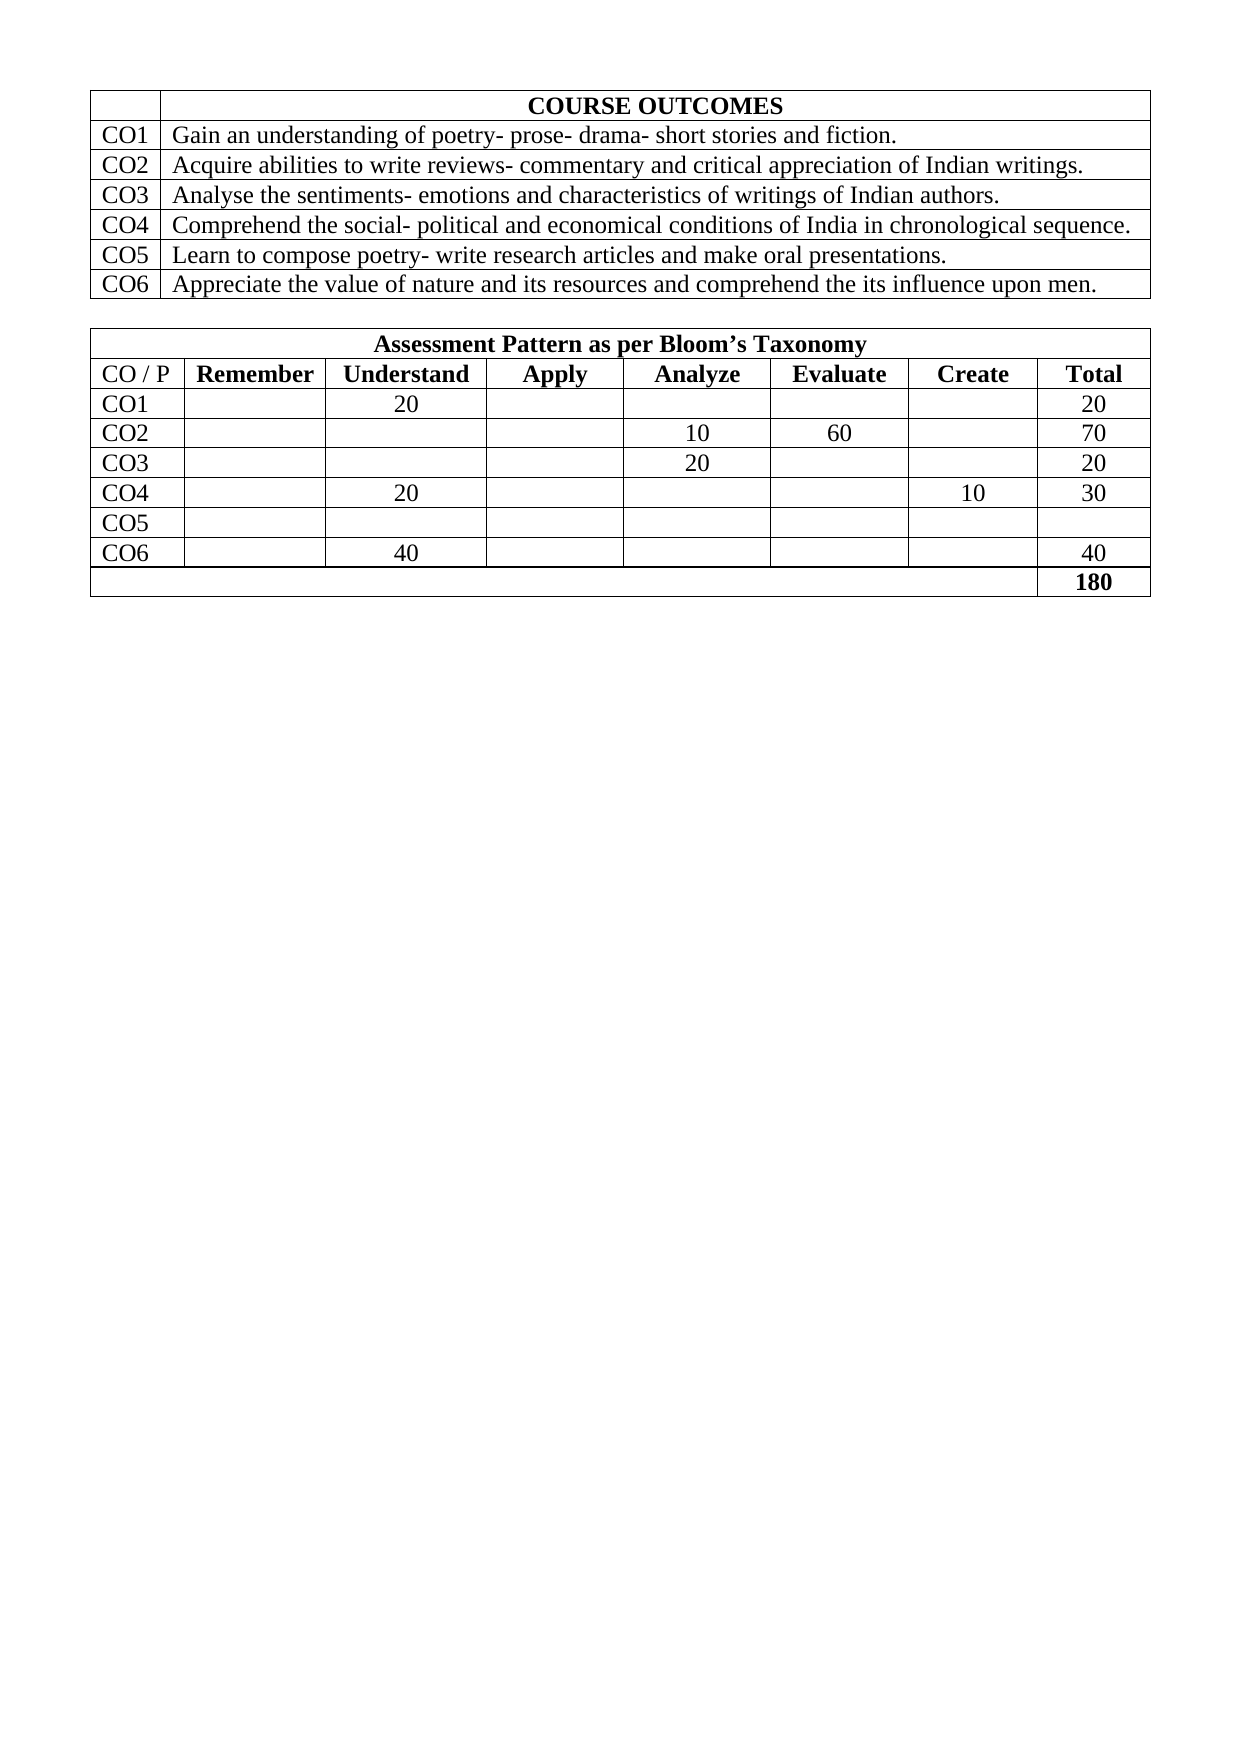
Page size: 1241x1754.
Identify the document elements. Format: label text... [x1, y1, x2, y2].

table_cell [624, 389, 770, 417]
table_cell CO5 [91, 240, 160, 268]
table_cell 30 [1038, 478, 1150, 507]
table_cell 60 [771, 419, 908, 447]
table_cell Acquire abilities to write reviews- commentary and critical appreciation of Indian writings. [161, 150, 1150, 179]
table_cell [909, 508, 1037, 537]
table_cell [185, 538, 325, 566]
table_cell Analyze [624, 359, 770, 388]
table_cell Appreciate the value of nature and its resources and comprehend the its influence upon men. [161, 270, 1150, 298]
table_cell 10 [624, 419, 770, 447]
table_cell Create [909, 359, 1037, 388]
table_cell 40 [326, 538, 486, 566]
table_cell [185, 389, 325, 417]
table_cell [185, 448, 325, 477]
table_cell Evaluate [771, 359, 908, 388]
table_cell 70 [1038, 419, 1150, 447]
table_header Assessment Pattern as per Bloom’s Taxonomy [91, 329, 1150, 358]
table_cell Comprehend the social- political and economical conditions of India in chronological sequence. [161, 210, 1150, 239]
table_cell Learn to compose poetry- write research articles and make oral presentations. [161, 240, 1150, 268]
table_cell [909, 448, 1037, 477]
table_cell CO5 [91, 508, 184, 537]
table_header [91, 91, 160, 119]
table_cell CO2 [91, 150, 160, 179]
table_cell [909, 419, 1037, 447]
table_cell [185, 508, 325, 537]
table_cell [487, 448, 623, 477]
table_cell CO2 [91, 419, 184, 447]
table_cell [624, 478, 770, 507]
table_cell [185, 478, 325, 507]
table_cell [487, 389, 623, 417]
table_cell CO1 [91, 389, 184, 417]
table_cell [909, 538, 1037, 566]
table_cell [771, 478, 908, 507]
table_cell CO6 [91, 538, 184, 566]
table_cell 20 [1038, 389, 1150, 417]
table_cell 180 [1038, 568, 1150, 596]
table_cell [771, 508, 908, 537]
table_cell CO3 [91, 180, 160, 209]
table_cell Analyse the sentiments- emotions and characteristics of writings of Indian authors. [161, 180, 1150, 209]
table_cell Apply [487, 359, 623, 388]
table_cell Gain an understanding of poetry- prose- drama- short stories and fiction. [161, 121, 1150, 149]
table_cell 20 [624, 448, 770, 477]
table_cell [487, 508, 623, 537]
table_cell Remember [185, 359, 325, 388]
table_cell CO6 [91, 270, 160, 298]
table_cell CO4 [91, 210, 160, 239]
table_cell CO3 [91, 448, 184, 477]
table_cell [326, 448, 486, 477]
table_cell [326, 508, 486, 537]
table_cell Total [1038, 359, 1150, 388]
table_cell [624, 538, 770, 566]
table_cell [487, 478, 623, 507]
table_cell 40 [1038, 538, 1150, 566]
table_cell 20 [326, 478, 486, 507]
table_cell [771, 389, 908, 417]
table_cell [326, 419, 486, 447]
table_cell CO / P [91, 359, 184, 388]
table_cell [771, 538, 908, 566]
table_header COURSE OUTCOMES [161, 91, 1150, 119]
table_cell [1038, 508, 1150, 537]
table_cell [185, 419, 325, 447]
table_cell [487, 538, 623, 566]
table_cell Understand [326, 359, 486, 388]
table_cell [909, 389, 1037, 417]
table_cell [487, 419, 623, 447]
table_cell [624, 508, 770, 537]
table_cell CO1 [91, 121, 160, 149]
table_cell CO4 [91, 478, 184, 507]
table_cell 20 [326, 389, 486, 417]
table_cell 10 [909, 478, 1037, 507]
table_cell [771, 448, 908, 477]
table_cell [91, 568, 1037, 596]
table_cell 20 [1038, 448, 1150, 477]
